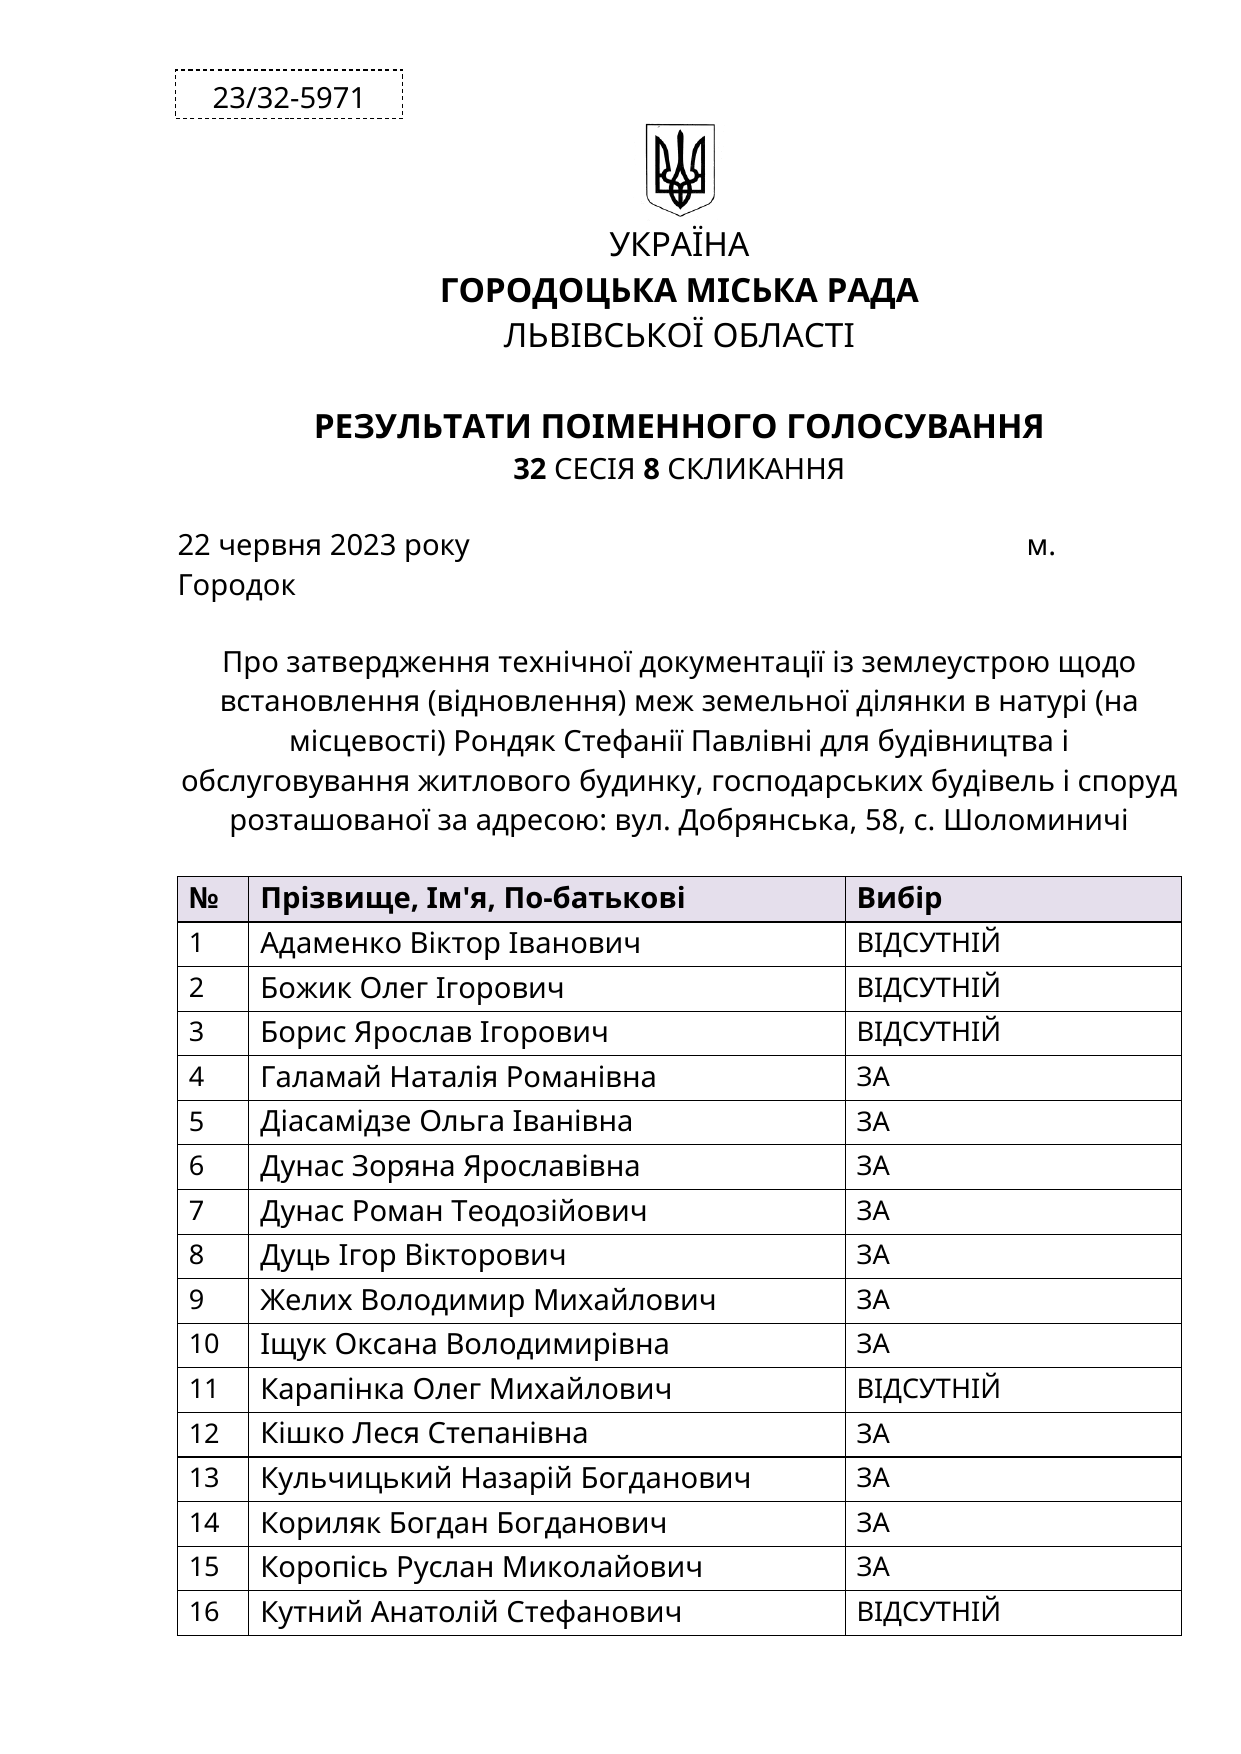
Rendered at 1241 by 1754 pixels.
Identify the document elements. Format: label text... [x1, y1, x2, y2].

text 22 червня 2023 року м. Городок [177, 525, 1181, 604]
table_cell ВІДСУТНІЙ [846, 923, 1181, 966]
table_cell 8 [178, 1235, 248, 1278]
table_cell Дунас Роман Теодозійович [249, 1190, 845, 1233]
table_cell ЗА [846, 1145, 1181, 1189]
table_cell ВІДСУТНІЙ [846, 1368, 1181, 1412]
table_cell Божик Олег Ігорович [249, 967, 845, 1011]
table_cell ВІДСУТНІЙ [846, 967, 1181, 1011]
text УКРАЇНА [177, 221, 1181, 266]
table_cell Кориляк Богдан Богданович [249, 1502, 845, 1546]
table_cell 11 [178, 1368, 248, 1412]
picture [633, 118, 726, 221]
text Про затвердження технічної документації із землеустрою щодо встановлення (відновлення) меж земельної ділянки в натурі (на місцевості) Рондяк Стефанії Павлівні для будівництва і обслуговування житлового будинку, господарських будівель і споруд розташованої за адресою: вул. Добрянська, 58, с. Шоломиничі [177, 641, 1181, 839]
table_cell 9 [178, 1279, 248, 1323]
table_header № [178, 877, 248, 921]
table_cell 2 [178, 967, 248, 1011]
table_cell 4 [178, 1056, 248, 1100]
table_cell Кульчицький Назарій Богданович [249, 1458, 845, 1501]
table_cell Дуць Ігор Вікторович [249, 1235, 845, 1278]
table_cell Борис Ярослав Ігорович [249, 1012, 845, 1055]
table_cell 7 [178, 1190, 248, 1233]
table_cell Желих Володимир Михайлович [249, 1279, 845, 1323]
table_cell Кішко Леся Степанівна [249, 1413, 845, 1456]
table_cell 15 [178, 1547, 248, 1590]
table_cell 1 [178, 923, 248, 966]
table_cell Кутний Анатолій Стефанович [249, 1591, 845, 1635]
table_cell ЗА [846, 1547, 1181, 1590]
table_cell 10 [178, 1324, 248, 1367]
table_cell ЗА [846, 1458, 1181, 1501]
table_cell ЗА [846, 1413, 1181, 1456]
table_cell 6 [178, 1145, 248, 1189]
table_cell ЗА [846, 1190, 1181, 1233]
text РЕЗУЛЬТАТИ ПОІМЕННОГО ГОЛОСУВАННЯ [177, 403, 1181, 448]
text ГОРОДОЦЬКА МІСЬКА РАДА [177, 266, 1181, 312]
table_cell 5 [178, 1101, 248, 1144]
table_cell 13 [178, 1458, 248, 1501]
text ЛЬВІВСЬКОЇ ОБЛАСТІ [177, 312, 1181, 357]
table_cell Діасамідзе Ольга Іванівна [249, 1101, 845, 1144]
table_cell 14 [178, 1502, 248, 1546]
table_cell ЗА [846, 1279, 1181, 1323]
table_cell ЗА [846, 1056, 1181, 1100]
table_cell Іщук Оксана Володимирівна [249, 1324, 845, 1367]
table_cell 12 [178, 1413, 248, 1456]
table_cell Карапінка Олег Михайлович [249, 1368, 845, 1412]
table_cell Дунас Зоряна Ярославівна [249, 1145, 845, 1189]
table_cell 3 [178, 1012, 248, 1055]
table_cell ВІДСУТНІЙ [846, 1012, 1181, 1055]
table_cell Галамай Наталія Романівна [249, 1056, 845, 1100]
table_header Вибір [846, 877, 1181, 921]
table_cell ВІДСУТНІЙ [846, 1591, 1181, 1635]
table_cell ЗА [846, 1235, 1181, 1278]
table_cell ЗА [846, 1101, 1181, 1144]
table_header Прізвище, Ім'я, По-батькові [249, 877, 845, 921]
text 32 СЕСІЯ 8 СКЛИКАННЯ [177, 448, 1181, 488]
table_cell Адаменко Віктор Іванович [249, 923, 845, 966]
table_cell Коропісь Руслан Миколайович [249, 1547, 845, 1590]
table_cell 16 [178, 1591, 248, 1635]
table_cell ЗА [846, 1502, 1181, 1546]
table_cell ЗА [846, 1324, 1181, 1367]
